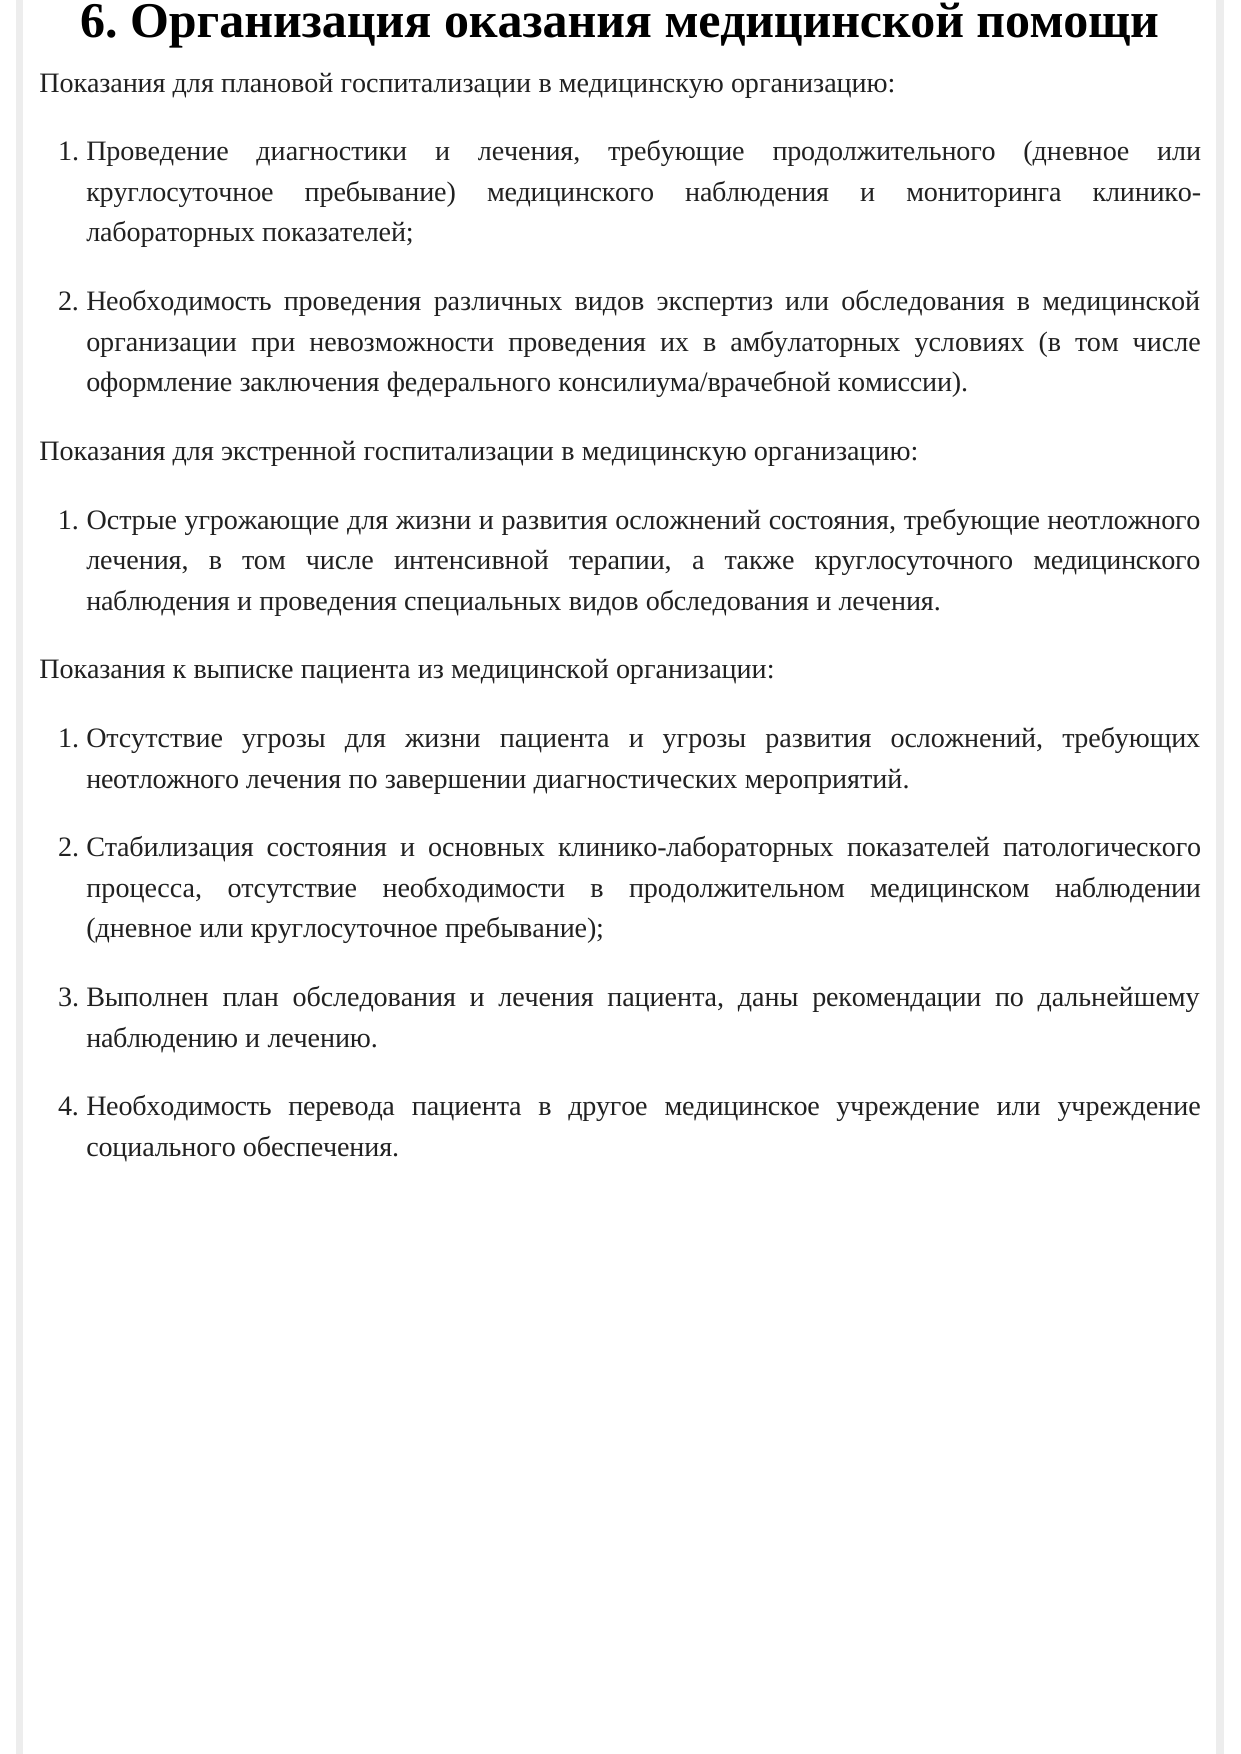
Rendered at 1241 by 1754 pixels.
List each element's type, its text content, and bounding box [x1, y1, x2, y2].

list Выполнен план обследования и лечения пациента, даны рекомендации по дальнейшему наблюдению и лечению. [58, 980, 1200, 1053]
list Проведение диагностики и лечения, требующие продолжительного (дневное или круглосуточное пребывание) медицинского наблюдения и мониторинга клинико- лабораторных показателей; [58, 134, 1201, 248]
list Отсутствие угрозы для жизни пациента и угрозы развития осложнений, требующих неотложного лечения по завершении диагностических мероприятий. [58, 721, 1201, 794]
text 1. Острые угрожающие для жизни и развития осложнений состояния, требующие неотложного лечения, в том числе интенсивной терапии, а также круглосуточного медицинского наблюдения и проведения специальных видов обследования и лечения. [58, 503, 1201, 616]
text Показания для плановой госпитализации в медицинскую организацию: [39, 66, 1236, 98]
list Необходимость проведения различных видов экспертиз или обследования в медицинской организации при невозможности проведения их в амбулаторных условиях (в том числе оформление заключения федерального консилиума/врачебной комиссии). [58, 284, 1201, 397]
list Необходимость перевода пациента в другое медицинское учреждение или учреждение социального обеспечения. [58, 1089, 1201, 1162]
text Показания для экстренной госпитализации в медицинскую организацию: [39, 434, 1236, 466]
text Показания к выписке пациента из медицинской организации: [39, 652, 1236, 685]
subtitle Организация оказания медицинской помощи [80, 0, 1236, 46]
list Стабилизация состояния и основных клинико-лабораторных показателей патологического процесса, отсутствие необходимости в продолжительном медицинском наблюдении (дневное или круглосуточное пребывание); [58, 831, 1201, 944]
